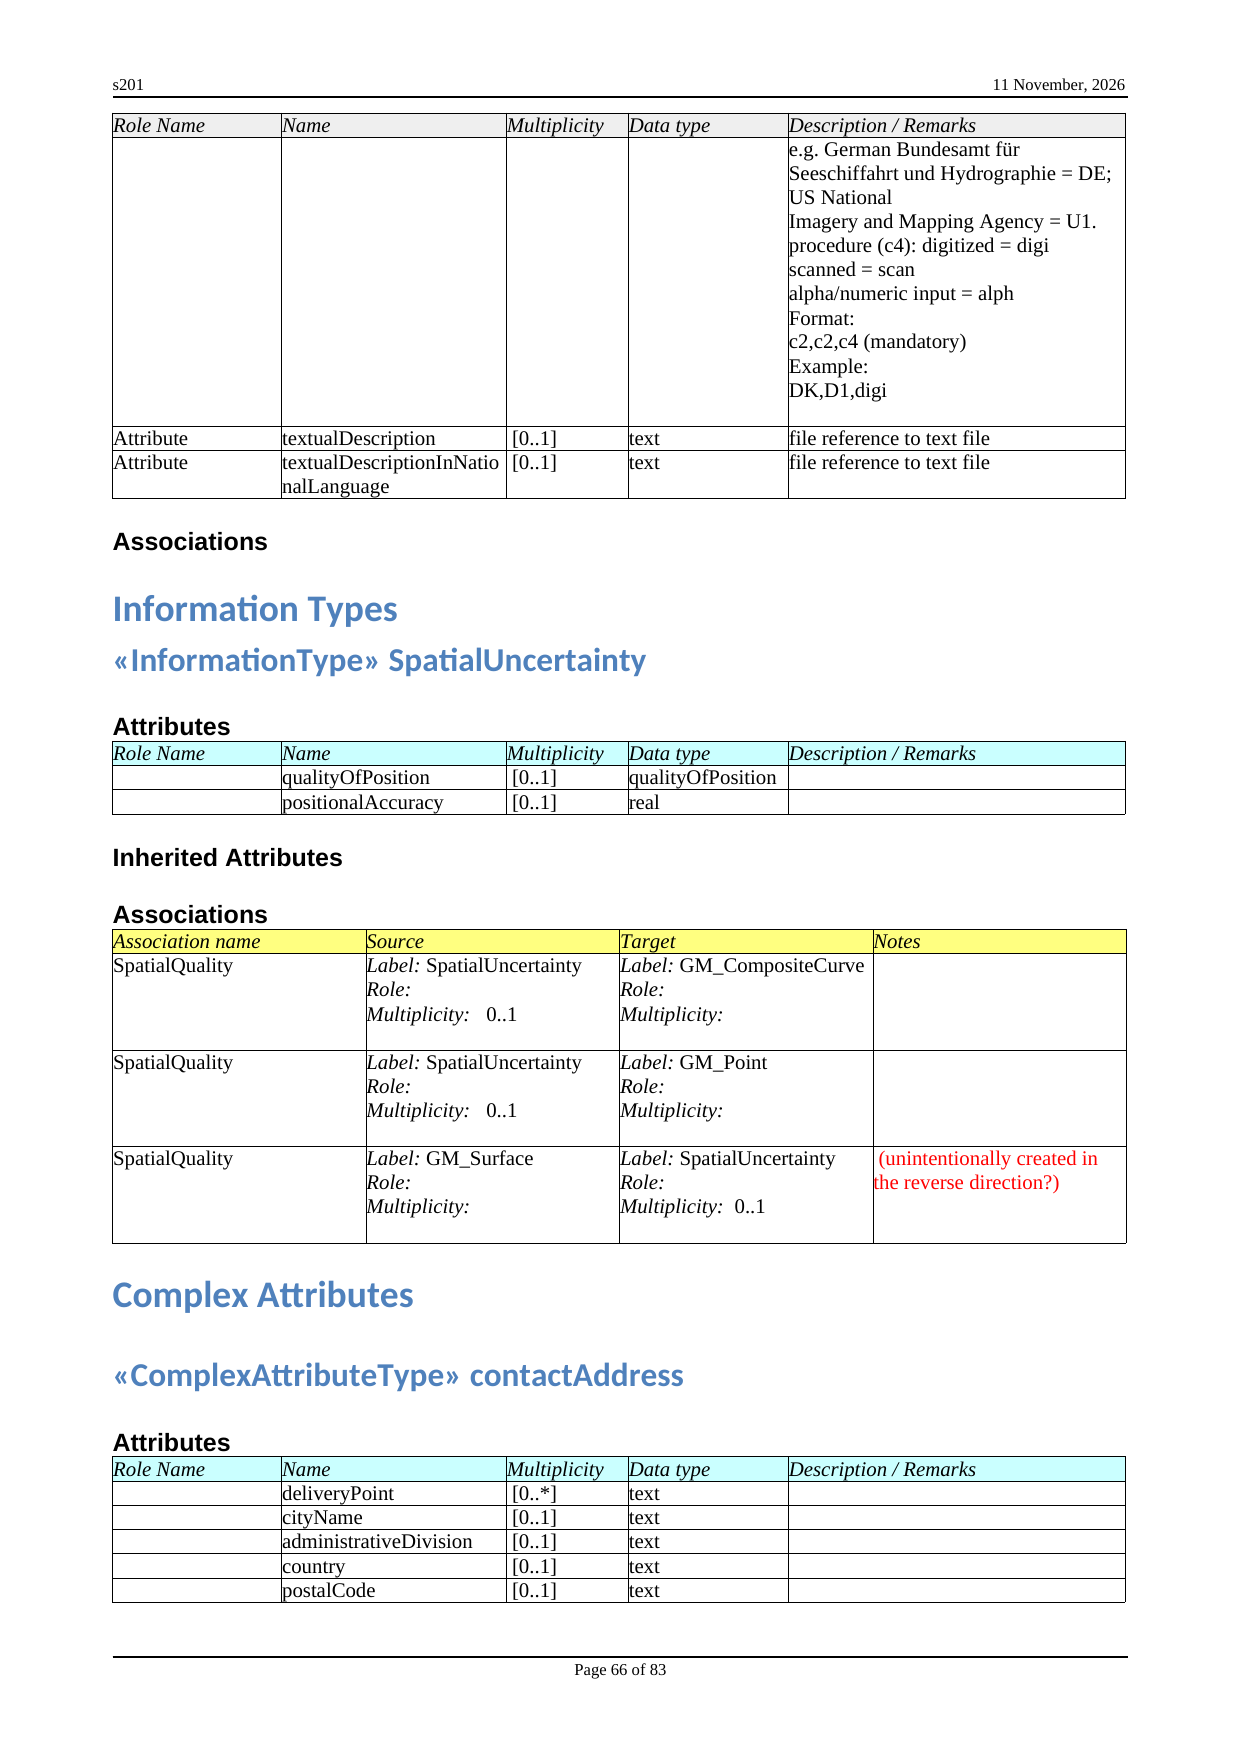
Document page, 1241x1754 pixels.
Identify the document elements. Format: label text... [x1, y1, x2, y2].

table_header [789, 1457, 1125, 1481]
subtitle Information Types [112, 585, 1128, 631]
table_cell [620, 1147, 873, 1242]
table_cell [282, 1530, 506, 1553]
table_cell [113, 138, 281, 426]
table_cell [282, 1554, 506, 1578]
text Attributes [112, 1427, 1128, 1456]
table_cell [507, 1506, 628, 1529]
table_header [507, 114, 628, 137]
text Associations [112, 900, 1128, 929]
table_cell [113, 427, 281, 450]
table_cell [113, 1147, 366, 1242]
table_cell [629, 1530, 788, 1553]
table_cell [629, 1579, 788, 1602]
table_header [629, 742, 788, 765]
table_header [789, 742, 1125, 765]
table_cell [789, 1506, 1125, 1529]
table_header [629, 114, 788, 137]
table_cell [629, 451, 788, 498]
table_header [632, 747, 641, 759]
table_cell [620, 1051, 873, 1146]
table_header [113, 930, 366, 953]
text Associations [112, 527, 1128, 556]
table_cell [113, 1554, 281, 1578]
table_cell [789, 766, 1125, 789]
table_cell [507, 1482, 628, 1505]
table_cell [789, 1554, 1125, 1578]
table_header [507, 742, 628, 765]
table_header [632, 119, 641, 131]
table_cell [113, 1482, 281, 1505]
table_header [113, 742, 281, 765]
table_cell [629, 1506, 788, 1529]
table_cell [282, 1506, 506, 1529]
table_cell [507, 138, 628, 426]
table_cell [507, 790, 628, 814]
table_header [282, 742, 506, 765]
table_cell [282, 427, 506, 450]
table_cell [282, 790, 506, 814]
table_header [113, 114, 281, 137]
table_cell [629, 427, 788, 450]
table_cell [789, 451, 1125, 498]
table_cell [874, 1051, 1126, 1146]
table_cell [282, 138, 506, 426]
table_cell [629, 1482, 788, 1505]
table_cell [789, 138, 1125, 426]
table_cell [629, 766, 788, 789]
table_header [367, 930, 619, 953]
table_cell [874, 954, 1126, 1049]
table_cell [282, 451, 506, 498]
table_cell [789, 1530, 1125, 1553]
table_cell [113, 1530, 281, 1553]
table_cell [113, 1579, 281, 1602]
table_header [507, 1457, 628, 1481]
subtitle «InformationType» SpatialUncertainty [112, 639, 1128, 680]
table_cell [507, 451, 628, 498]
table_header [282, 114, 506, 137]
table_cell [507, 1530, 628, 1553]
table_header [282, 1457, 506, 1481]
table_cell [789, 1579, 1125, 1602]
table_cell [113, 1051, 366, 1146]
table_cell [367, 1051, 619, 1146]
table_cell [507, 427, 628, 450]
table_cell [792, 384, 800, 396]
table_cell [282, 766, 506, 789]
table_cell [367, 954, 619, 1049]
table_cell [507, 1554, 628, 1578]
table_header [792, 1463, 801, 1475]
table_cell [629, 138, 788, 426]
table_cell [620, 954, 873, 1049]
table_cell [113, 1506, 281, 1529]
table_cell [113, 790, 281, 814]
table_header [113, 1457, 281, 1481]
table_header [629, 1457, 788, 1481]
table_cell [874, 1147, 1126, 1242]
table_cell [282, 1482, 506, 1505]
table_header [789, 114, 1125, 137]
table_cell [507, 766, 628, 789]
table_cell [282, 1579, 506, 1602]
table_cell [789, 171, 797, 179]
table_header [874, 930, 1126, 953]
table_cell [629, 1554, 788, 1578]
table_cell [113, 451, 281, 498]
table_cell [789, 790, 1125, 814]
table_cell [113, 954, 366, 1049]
subtitle Complex Attributes [112, 1271, 1128, 1317]
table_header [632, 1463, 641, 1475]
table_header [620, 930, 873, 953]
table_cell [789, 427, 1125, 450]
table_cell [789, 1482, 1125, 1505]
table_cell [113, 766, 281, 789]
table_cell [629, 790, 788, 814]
text Attributes [112, 712, 1128, 741]
text Inherited Attributes [112, 843, 1128, 871]
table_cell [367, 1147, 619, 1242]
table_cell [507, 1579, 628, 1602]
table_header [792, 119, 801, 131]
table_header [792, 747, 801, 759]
subtitle «ComplexAttributeType» contactAddress [112, 1354, 1128, 1395]
